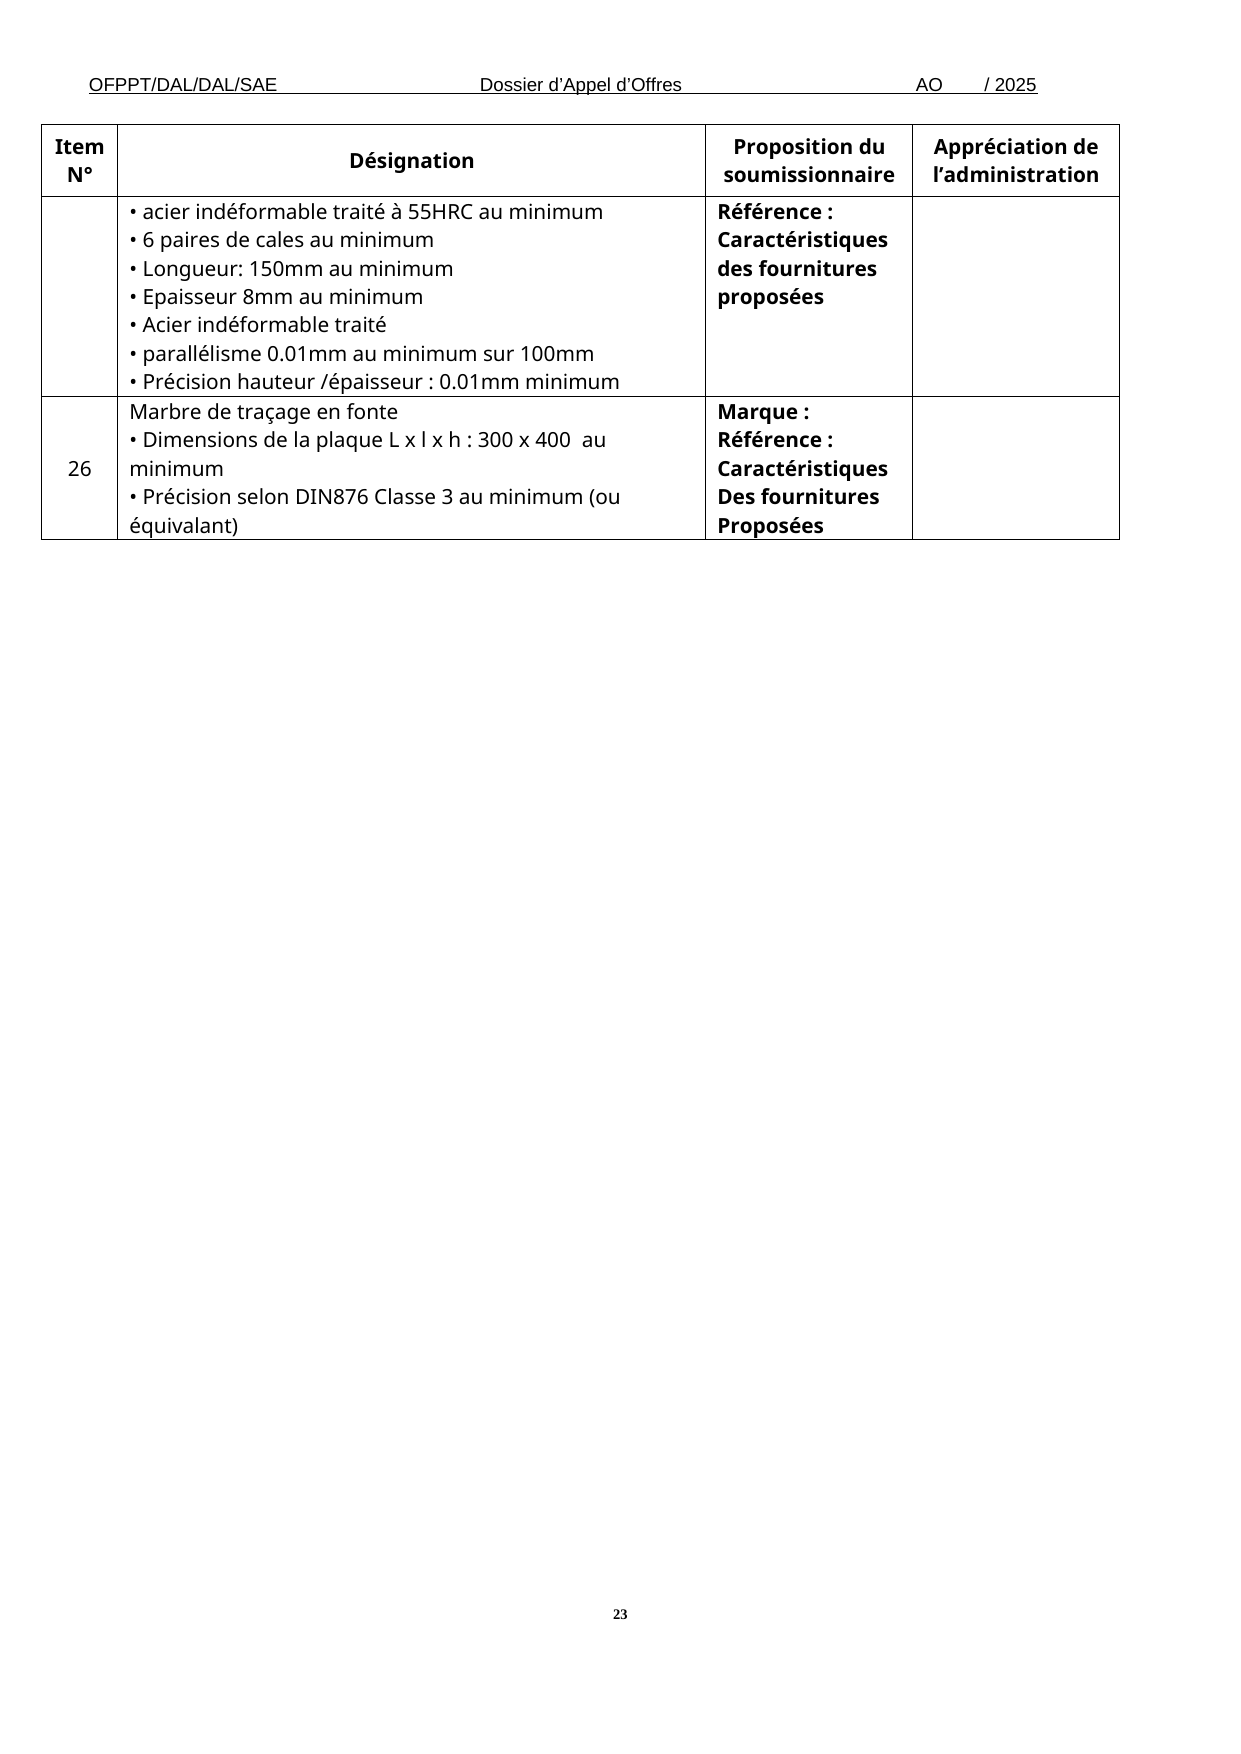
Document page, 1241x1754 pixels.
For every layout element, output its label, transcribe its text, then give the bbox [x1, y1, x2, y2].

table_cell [706, 197, 912, 396]
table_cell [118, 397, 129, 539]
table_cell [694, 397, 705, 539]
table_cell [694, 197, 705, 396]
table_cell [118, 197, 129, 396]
table_cell [913, 197, 1119, 396]
table_header Proposition du soumissionnaire [706, 125, 912, 196]
table_header Appréciation de l’administration [913, 125, 1119, 196]
table_header Désignation [118, 125, 705, 196]
table_cell [913, 397, 1119, 539]
table_header Item N° [42, 125, 117, 196]
table_cell Marque : Référence : Caractéristiques Des fournitures Proposées [706, 397, 912, 539]
table_cell 26 [42, 397, 117, 539]
table_cell 25 [42, 197, 117, 396]
